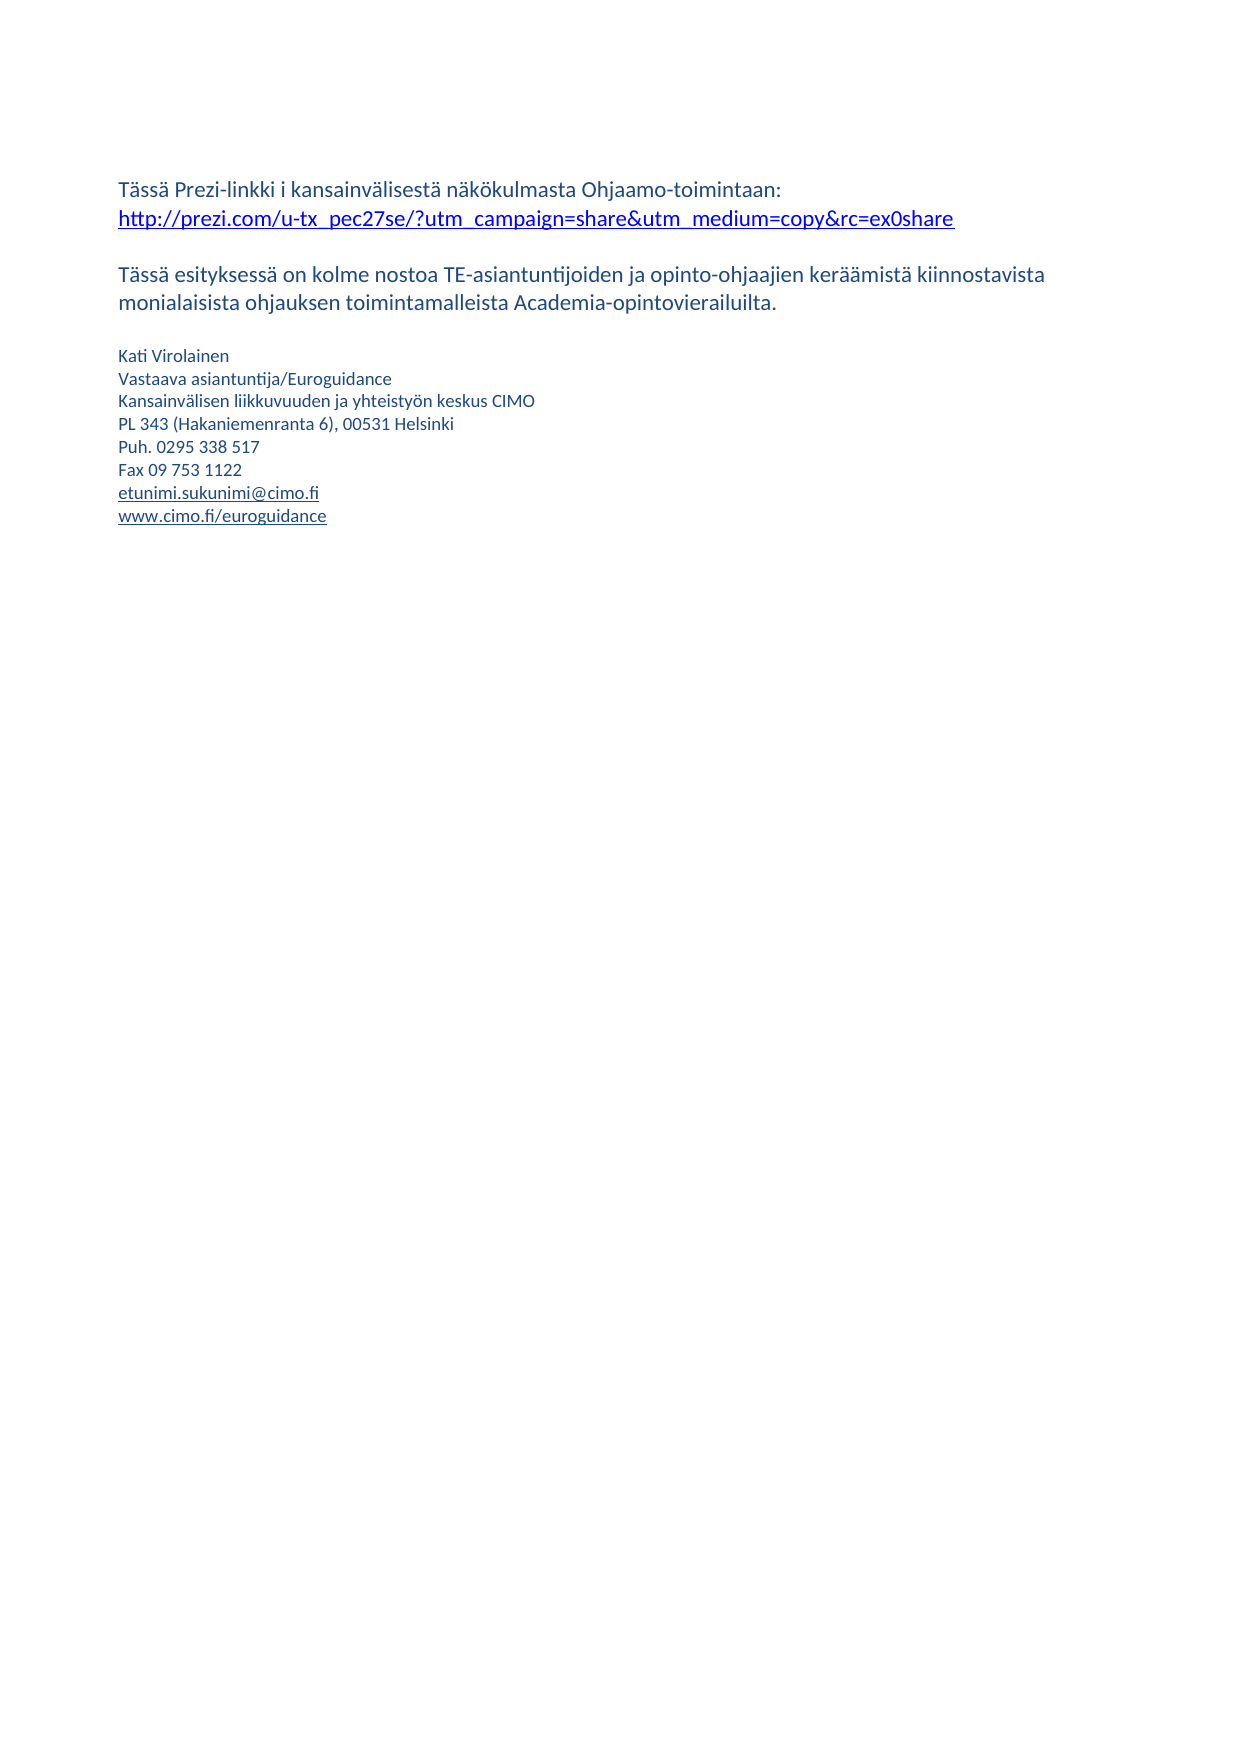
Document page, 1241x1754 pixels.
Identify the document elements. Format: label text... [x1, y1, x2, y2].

text Tässä esityksessä on kolme nostoa TE-asiantuntijoiden ja opinto-ohjaajien keräämistä kiinnostavista monialaisista ohjauksen toimintamalleista Academia-opintovierailuilta. [118, 260, 1122, 316]
text http://prezi.com/u-tx_pec27se/?utm_campaign=share&utm_medium=copy&rc=ex0share [118, 204, 1122, 232]
text Kati Virolainen [118, 344, 1122, 367]
text www.cimo.fi/euroguidance [118, 504, 1122, 527]
text Kansainvälisen liikkuvuuden ja yhteistyön keskus CIMO [118, 389, 1122, 412]
text etunimi.sukunimi@cimo.fi [118, 481, 1122, 504]
text Fax 09 753 1122 [118, 458, 1122, 481]
text Puh. 0295 338 517 [118, 435, 1122, 458]
text PL 343 (Hakaniemenranta 6), 00531 Helsinki [118, 412, 1122, 435]
text Vastaava asiantuntija/Euroguidance [118, 367, 1122, 389]
text Tässä Prezi-linkki i kansainvälisestä näkökulmasta Ohjaamo-toimintaan: [118, 176, 1122, 204]
